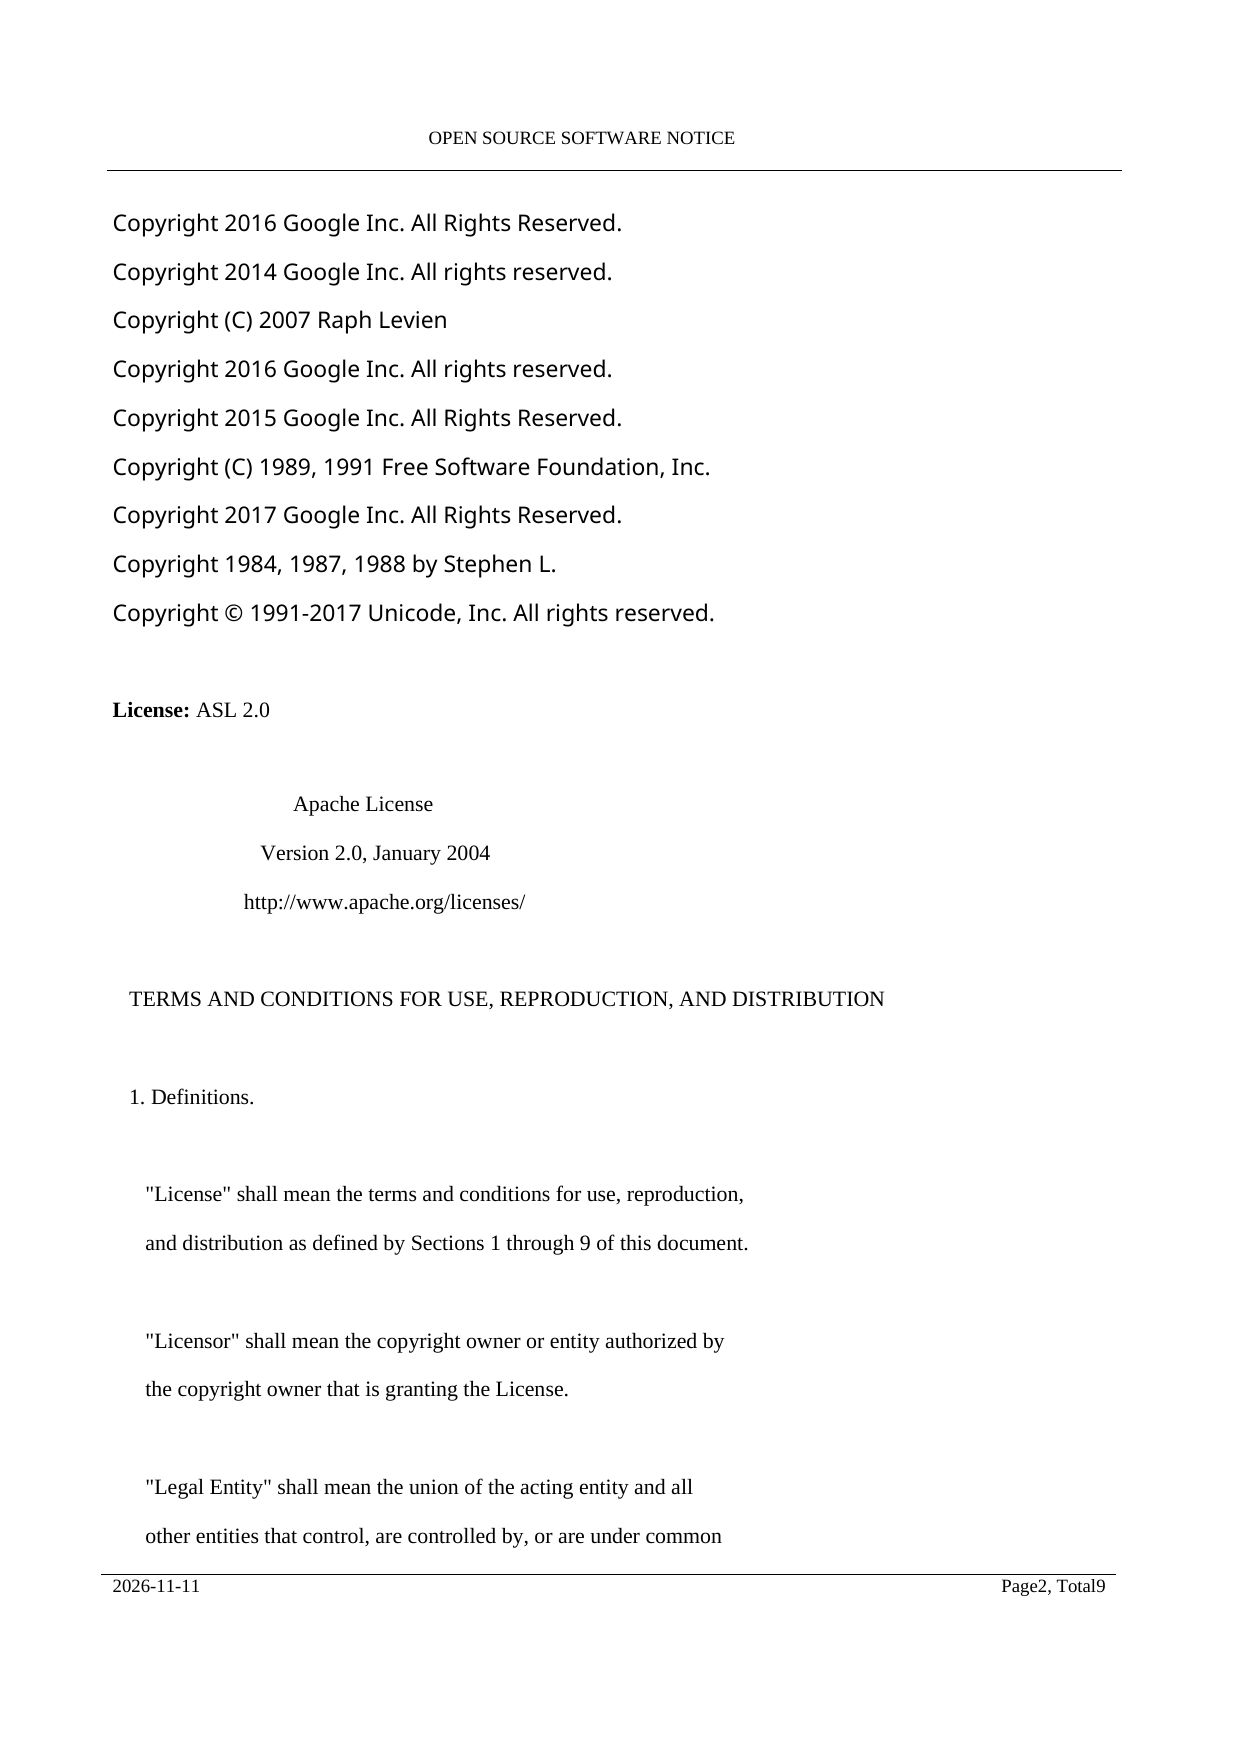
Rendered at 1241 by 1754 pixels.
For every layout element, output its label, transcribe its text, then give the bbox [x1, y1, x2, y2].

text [112, 739, 1128, 1551]
text License: ASL 2.0 [112, 694, 1128, 726]
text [112, 206, 1128, 678]
